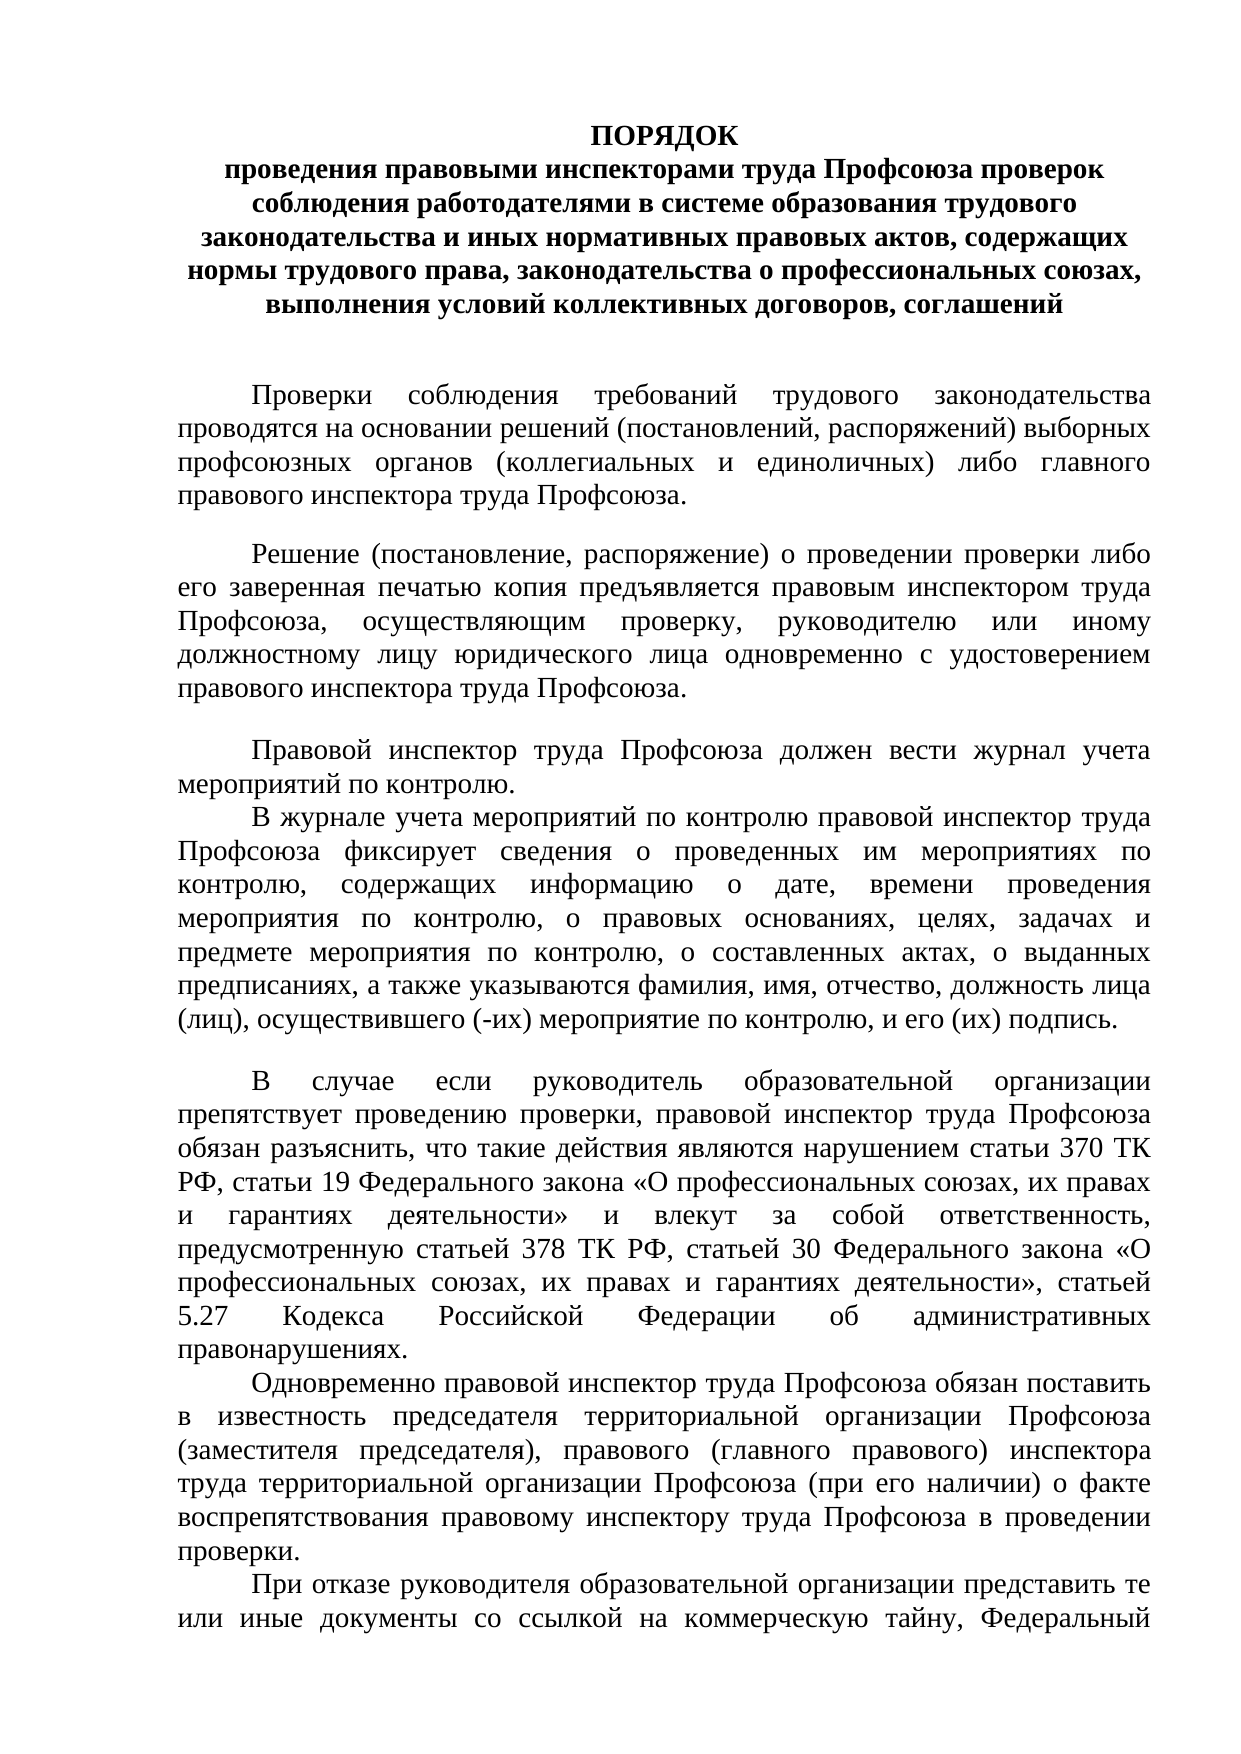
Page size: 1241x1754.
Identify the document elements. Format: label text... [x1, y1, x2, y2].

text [177, 1566, 1152, 1633]
text Решение (постановление, распоряжение) о проведении проверки либо его заверенная печатью копия предъявляется правовым инспектором труда Профсоюза, осуществляющим проверку, руководителю или иному должностному лицу юридического лица одновременно с удостоверением правового инспектора труда Профсоюза. [177, 536, 1152, 704]
text Одновременно правовой инспектор труда Профсоюза обязан поставить в известность председателя территориальной организации Профсоюза (заместителя председателя), правового (главного правового) инспектора труда территориальной организации Профсоюза (при его наличии) о факте воспрепятствования правовому инспектору труда Профсоюза в проведении проверки. [177, 1365, 1152, 1566]
text В случае если руководитель образовательной организации препятствует проведению проверки, правовой инспектор труда Профсоюза обязан разъяснить, что такие действия являются нарушением статьи 370 ТК РФ, статьи 19 Федерального закона «О профессиональных союзах, их правах и гарантиях деятельности» и влекут за собой ответственность, предусмотренную статьей 378 ТК РФ, статьей 30 Федерального закона «О профессиональных союзах, их правах и гарантиях деятельности», статьей 5.27 Кодекса Российской Федерации об административных правонарушениях. [177, 1063, 1152, 1365]
text Проверки соблюдения требований трудового законодательства проводятся на основании решений (постановлений, распоряжений) выборных профсоюзных органов (коллегиальных и единоличных) либо главного правового инспектора труда Профсоюза. [177, 377, 1152, 511]
text Правовой инспектор труда Профсоюза должен вести журнал учета мероприятий по контролю. [177, 732, 1152, 799]
subtitle ПОРЯДОК [177, 118, 1152, 152]
text проведения правовыми инспекторами труда Профсоюза проверок соблюдения работодателями в системе образования трудового законодательства и иных нормативных правовых актов, содержащих нормы трудового права, законодательства о профессиональных союзах, выполнения условий коллективных договоров, соглашений [177, 152, 1152, 319]
text В журнале учета мероприятий по контролю правовой инспектор труда Профсоюза фиксирует сведения о проведенных им мероприятиях по контролю, содержащих информацию о дате, времени проведения мероприятия по контролю, о правовых основаниях, целях, задачах и предмете мероприятия по контролю, о составленных актах, о выданных предписаниях, а также указываются фамилия, имя, отчество, должность лица (лиц), осуществившего (-их) мероприятие по контролю, и его (их) подпись. [177, 799, 1152, 1034]
